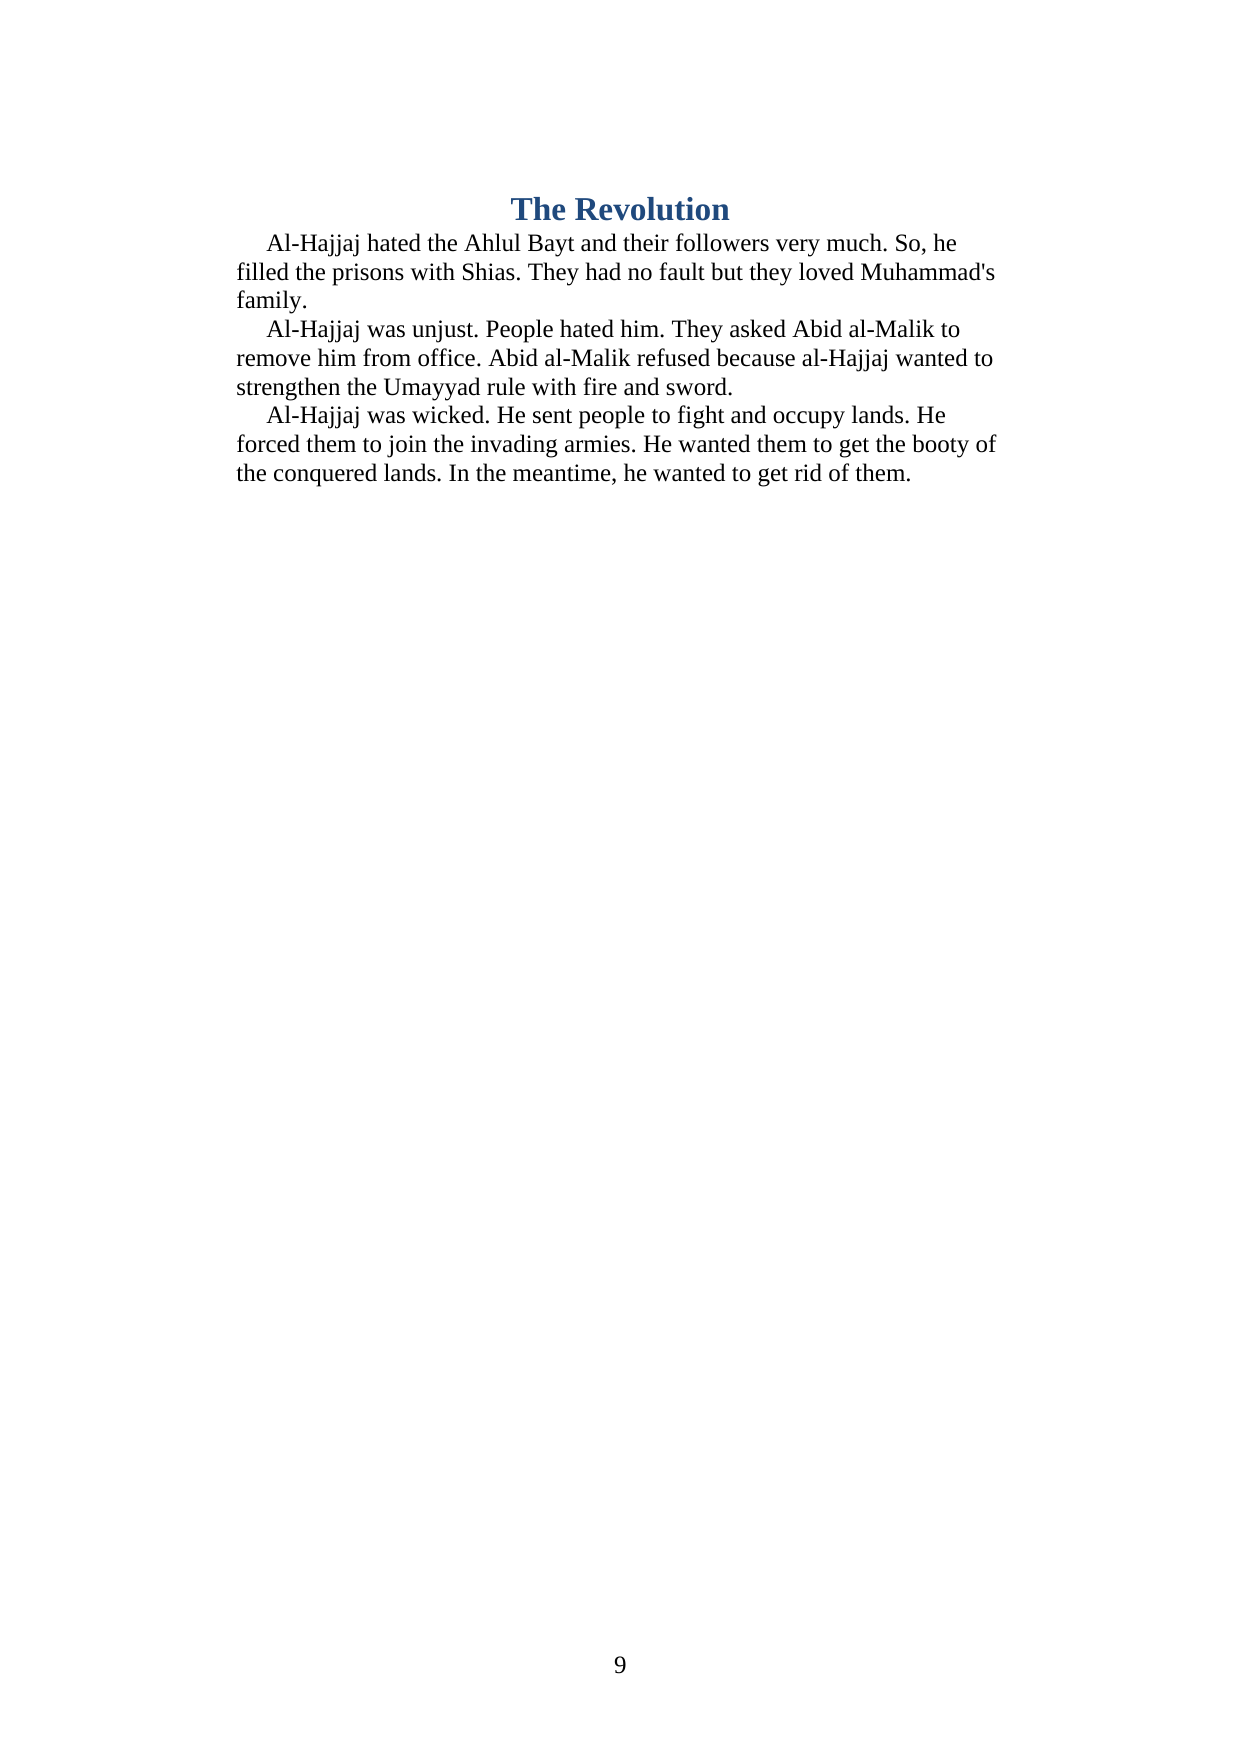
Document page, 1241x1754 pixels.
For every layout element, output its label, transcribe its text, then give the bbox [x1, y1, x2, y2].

subtitle The Revolution [236, 190, 1004, 228]
text Al-Hajjaj was unjust. People hated him. They asked Abid al-Malik to remove him from office. Abid al-Malik refused because al-Hajjaj wanted to strengthen the Umayyad rule with fire and sword. [236, 314, 1004, 401]
text Al-Hajjaj hated the Ahlul Bayt and their followers very much. So, he filled the prisons with Shias. They had no fault but they loved Muhammad's family. [236, 228, 1004, 314]
text Al-Hajjaj was wicked. He sent people to fight and occupy lands. He forced them to join the invading armies. He wanted them to get the booty of the conquered lands. In the meantime, he wanted to get rid of them. [236, 401, 1004, 487]
